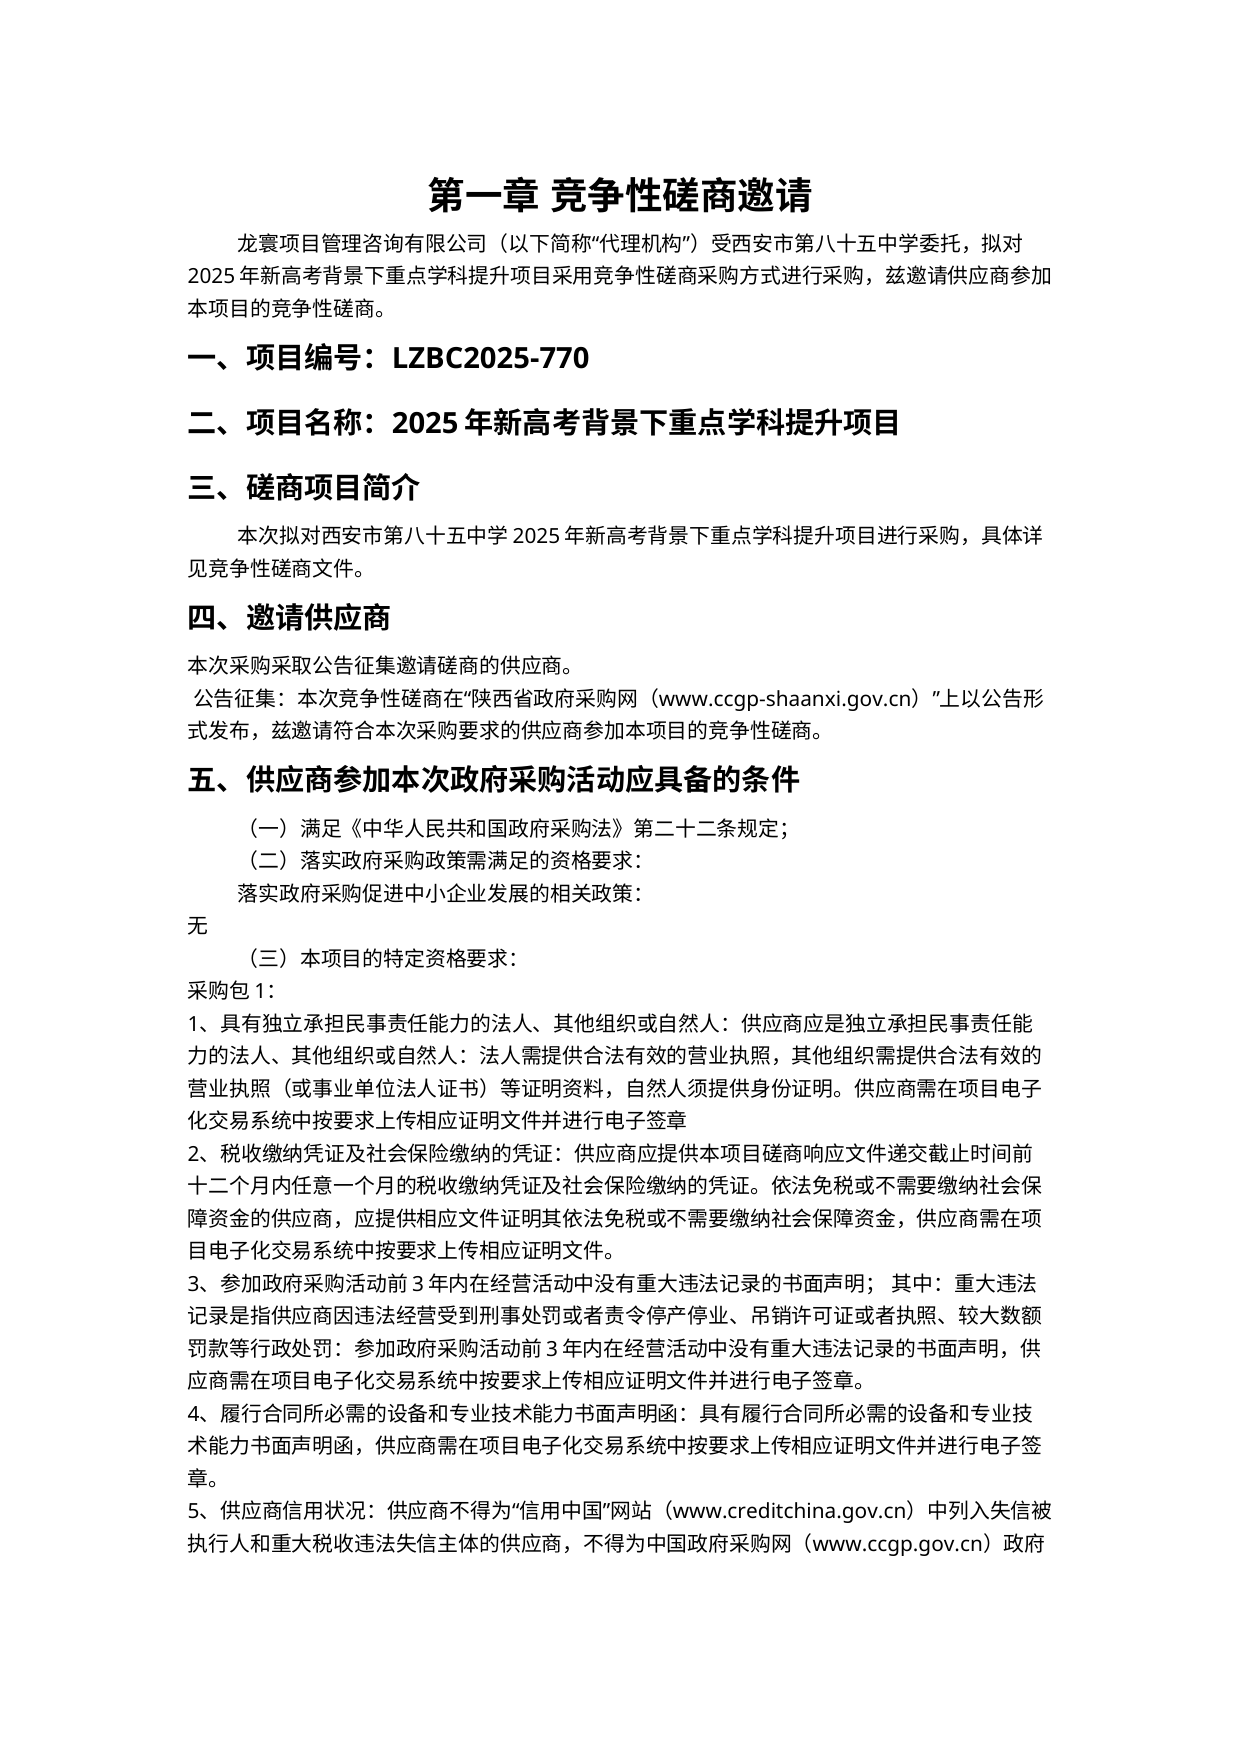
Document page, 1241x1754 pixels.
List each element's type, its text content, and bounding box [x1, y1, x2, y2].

text 本次拟对西安市第八十五中学2025年新高考背景下重点学科提升项目进行采购，具体详见竞争性磋商文件。 [187, 519, 1053, 584]
text 公告征集：本次竞争性磋商在“陕西省政府采购网（www.ccgp-shaanxi.gov.cn）”上以公告形式发布，兹邀请符合本次采购要求的供应商参加本项目的竞争性磋商。 [187, 682, 1053, 747]
text 四、邀请供应商 [187, 584, 1053, 649]
text 第一章 竞争性磋商邀请 [187, 162, 1053, 227]
text （二）落实政府采购政策需满足的资格要求： [187, 844, 1053, 877]
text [187, 1494, 1053, 1559]
text 一、项目编号：LZBC2025-770 [187, 324, 1053, 389]
text 二、项目名称：2025年新高考背景下重点学科提升项目 [187, 389, 1053, 454]
text 本次采购采取公告征集邀请磋商的供应商。 [187, 649, 1053, 682]
text 3、参加政府采购活动前3年内在经营活动中没有重大违法记录的书面声明； 其中：重大违法记录是指供应商因违法经营受到刑事处罚或者责令停产停业、吊销许可证或者执照、较大数额罚款等行政处罚：参加政府采购活动前3年内在经营活动中没有重大违法记录的书面声明，供应商需在项目电子化交易系统中按要求上传相应证明文件并进行电子签章。 [187, 1267, 1053, 1397]
text 无 [187, 909, 1053, 942]
text 采购包1： [187, 974, 1053, 1007]
text （一）满足《中华人民共和国政府采购法》第二十二条规定； [187, 812, 1053, 844]
text 五、供应商参加本次政府采购活动应具备的条件 [187, 747, 1053, 812]
text 龙寰项目管理咨询有限公司（以下简称“代理机构”）受西安市第八十五中学委托，拟对2025年新高考背景下重点学科提升项目采用竞争性磋商采购方式进行采购，兹邀请供应商参加本项目的竞争性磋商。 [187, 227, 1053, 324]
text 2、税收缴纳凭证及社会保险缴纳的凭证：供应商应提供本项目磋商响应文件递交截止时间前十二个月内任意一个月的税收缴纳凭证及社会保险缴纳的凭证。依法免税或不需要缴纳社会保障资金的供应商，应提供相应文件证明其依法免税或不需要缴纳社会保障资金，供应商需在项目电子化交易系统中按要求上传相应证明文件。 [187, 1137, 1053, 1267]
text 4、履行合同所必需的设备和专业技术能力书面声明函：具有履行合同所必需的设备和专业技术能力书面声明函，供应商需在项目电子化交易系统中按要求上传相应证明文件并进行电子签章。 [187, 1397, 1053, 1494]
text 落实政府采购促进中小企业发展的相关政策： [187, 877, 1053, 909]
text 三、磋商项目简介 [187, 454, 1053, 519]
text 1、具有独立承担民事责任能力的法人、其他组织或自然人：供应商应是独立承担民事责任能力的法人、其他组织或自然人：法人需提供合法有效的营业执照，其他组织需提供合法有效的营业执照（或事业单位法人证书）等证明资料，自然人须提供身份证明。供应商需在项目电子化交易系统中按要求上传相应证明文件并进行电子签章 [187, 1007, 1053, 1137]
text （三）本项目的特定资格要求： [187, 942, 1053, 974]
